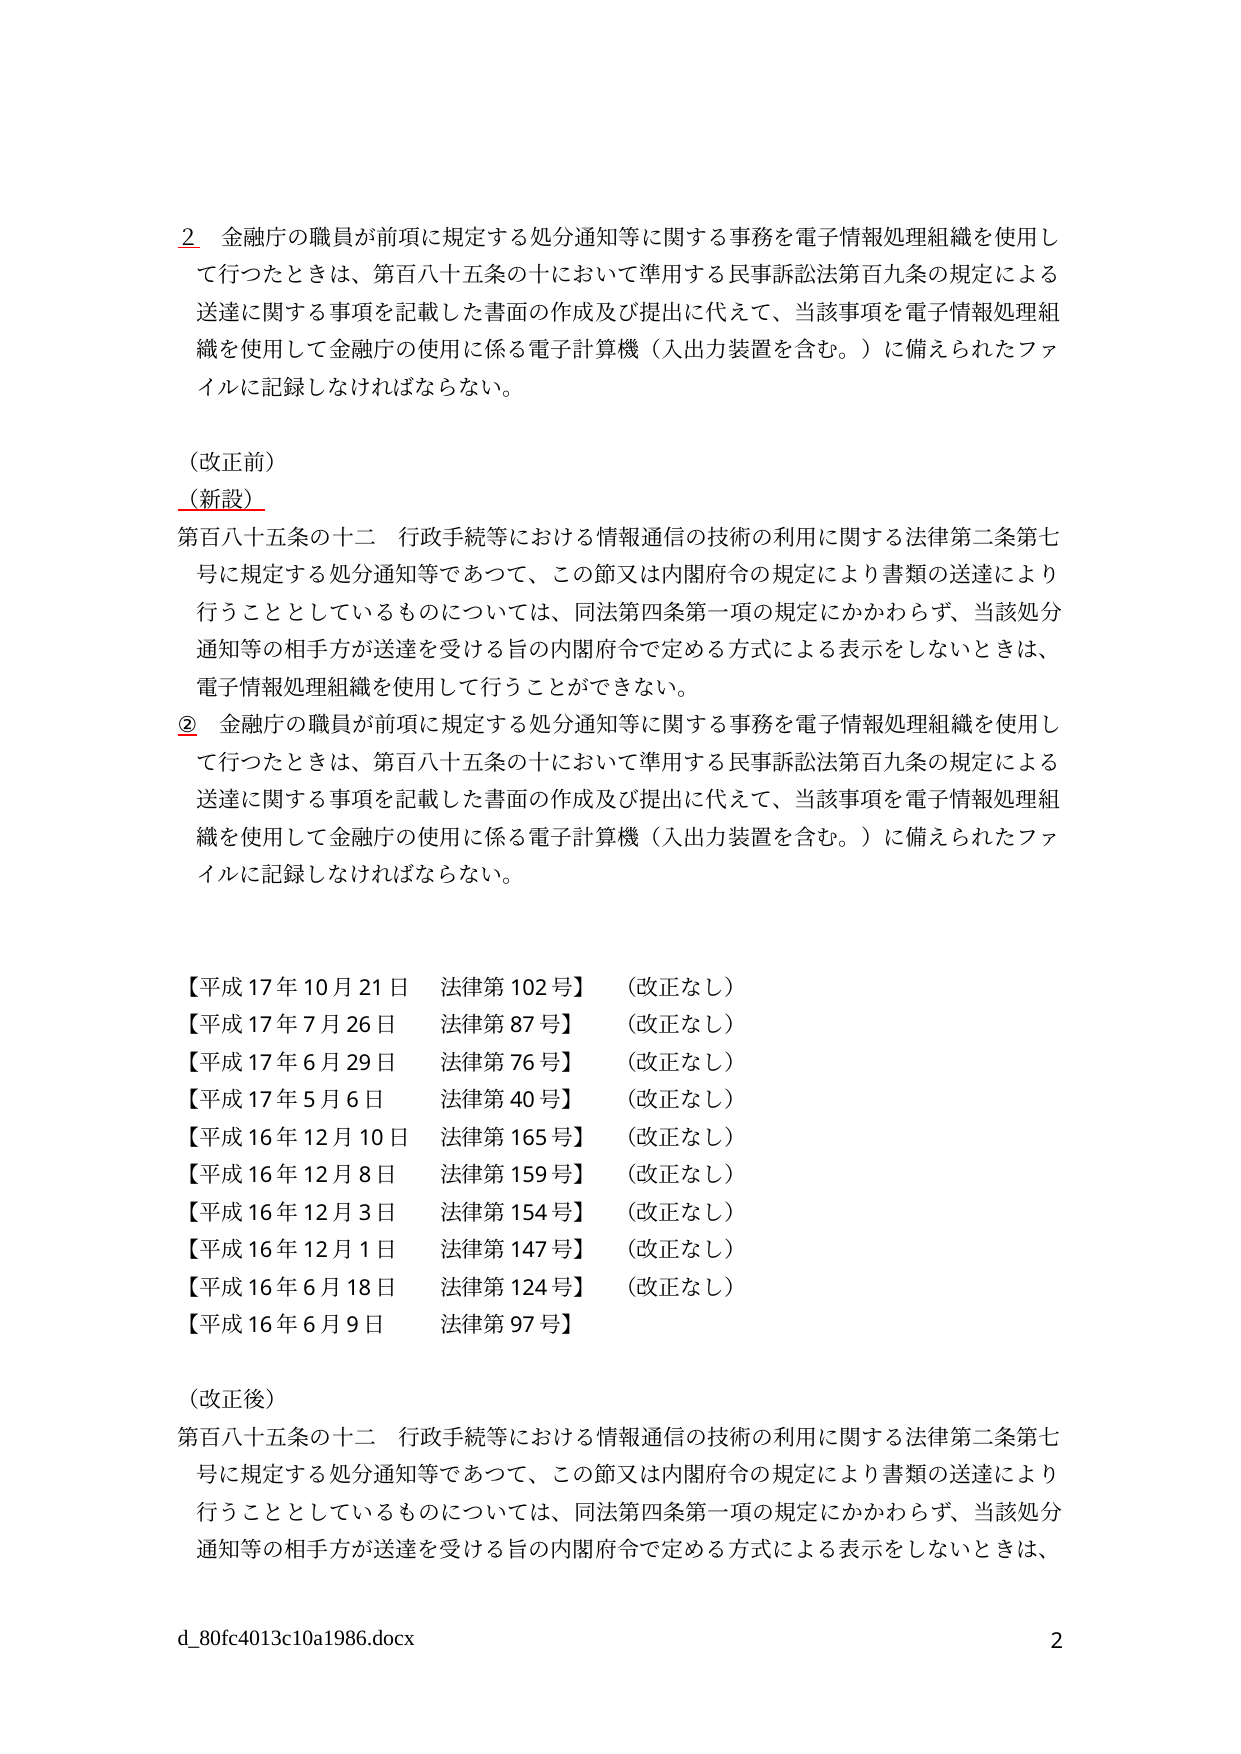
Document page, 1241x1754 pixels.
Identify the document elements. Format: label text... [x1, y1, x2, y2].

text （新設） [177, 479, 1063, 517]
text 【平成17年6月29日 法律第76号】 （改正なし） [177, 1042, 1063, 1079]
text 【平成16年12月1日 法律第147号】 （改正なし） [177, 1229, 1063, 1267]
text 【平成17年7月26日 法律第87号】 （改正なし） [177, 1004, 1063, 1042]
text 【平成16年6月18日 法律第124号】 （改正なし） [177, 1267, 1063, 1304]
text 【平成17年10月21日 法律第102号】 （改正なし） [177, 967, 1063, 1004]
text 【平成16年12月10日 法律第165号】 （改正なし） [177, 1117, 1063, 1154]
text 【平成16年6月9日 法律第97号】 [177, 1304, 1063, 1342]
text ② 金融庁の職員が前項に規定する処分通知等に関する事務を電子情報処理組織を使用して行つたときは、第百八十五条の十において準用する民事訴訟法第百九条の規定による送達に関する事項を記載した書面の作成及び提出に代えて、当該事項を電子情報処理組織を使用して金融庁の使用に係る電子計算機（入出力装置を含む。）に備えられたファイルに記録しなければならない。 [177, 704, 1063, 892]
text 【平成16年12月8日 法律第159号】 （改正なし） [177, 1154, 1063, 1192]
text ２ 金融庁の職員が前項に規定する処分通知等に関する事務を電子情報処理組織を使用して行つたときは、第百八十五条の十において準用する民事訴訟法第百九条の規定による送達に関する事項を記載した書面の作成及び提出に代えて、当該事項を電子情報処理組織を使用して金融庁の使用に係る電子計算機（入出力装置を含む。）に備えられたファイルに記録しなければならない。 [177, 217, 1063, 404]
text 【平成16年12月3日 法律第154号】 （改正なし） [177, 1192, 1063, 1229]
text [177, 1417, 1063, 1567]
text （改正後） [177, 1379, 1063, 1417]
text 【平成17年5月6日 法律第40号】 （改正なし） [177, 1079, 1063, 1117]
text （改正前） [177, 442, 1063, 479]
